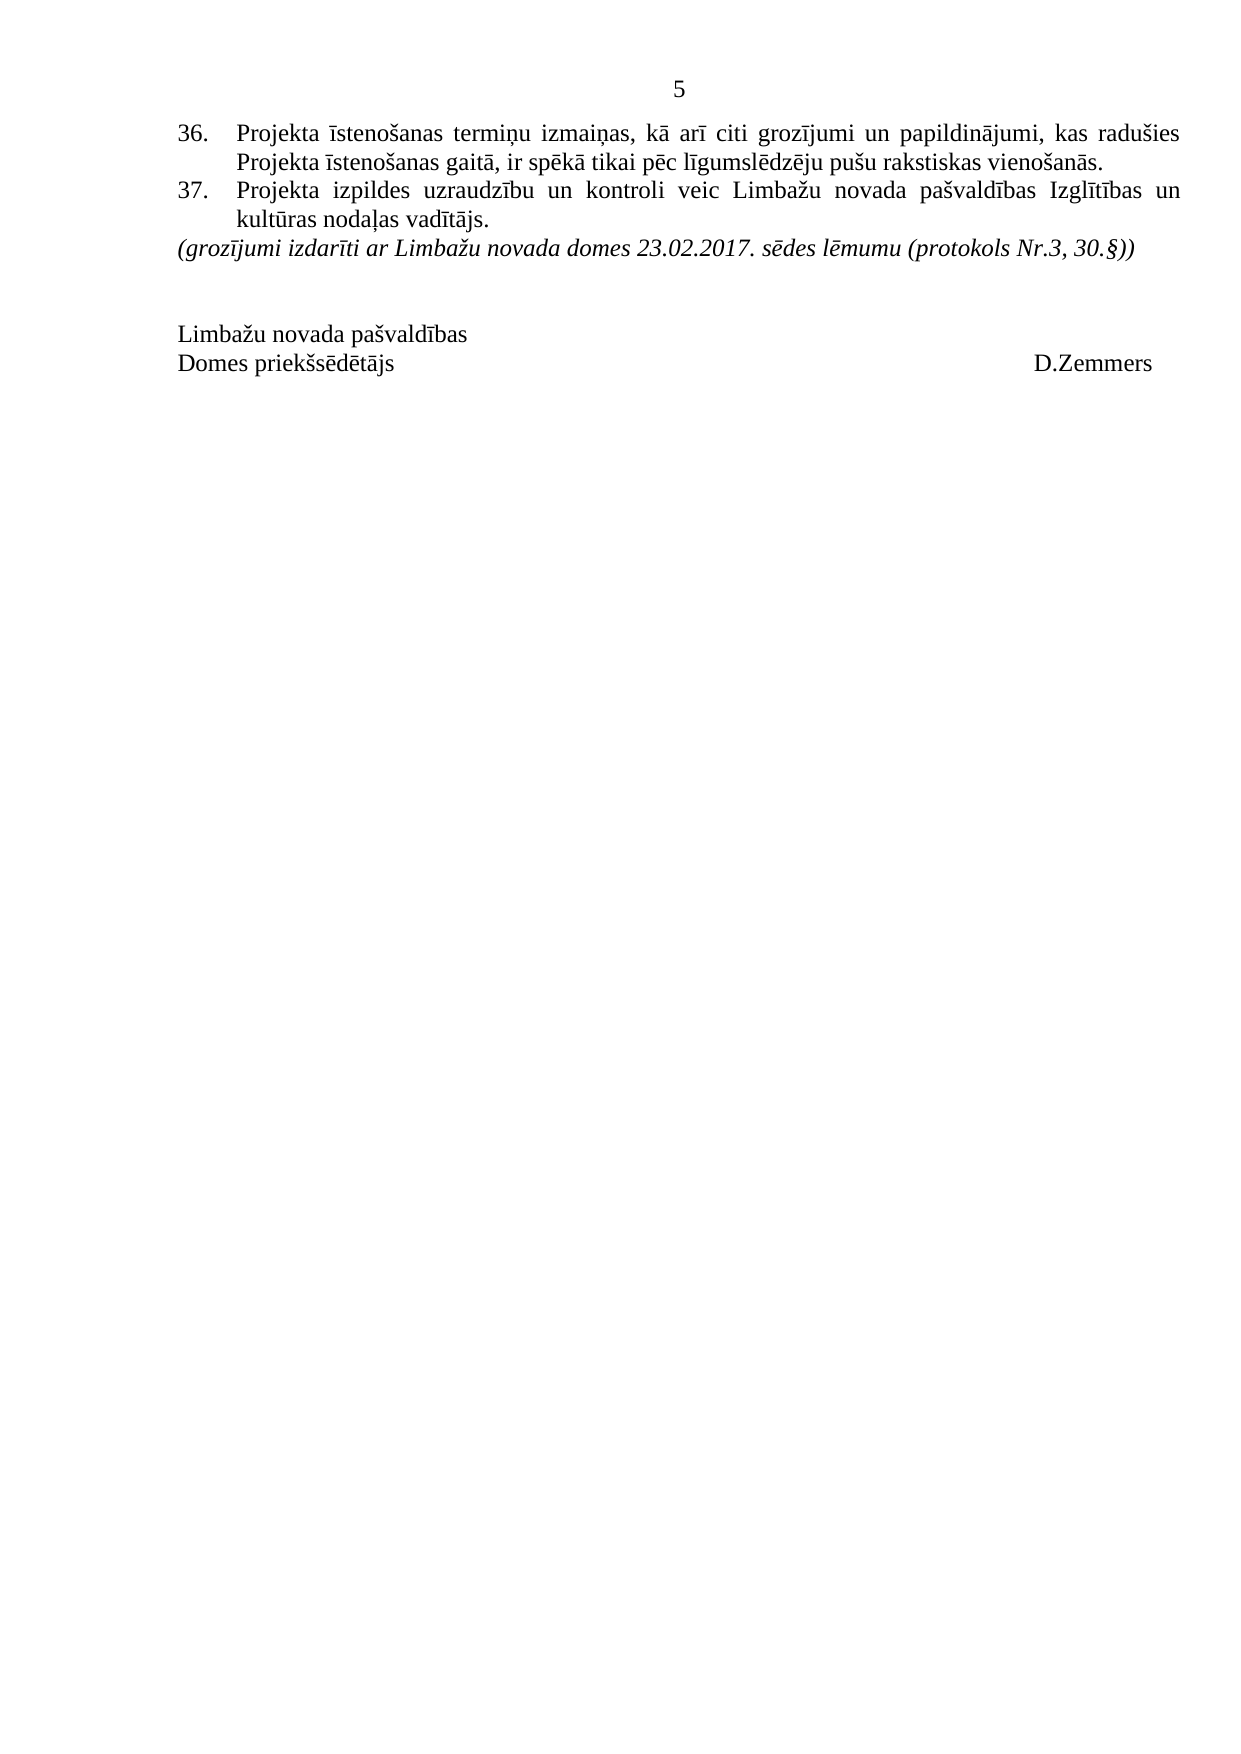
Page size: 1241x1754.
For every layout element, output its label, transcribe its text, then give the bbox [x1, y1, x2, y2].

text (grozījumi izdarīti ar Limbažu novada domes 23.02.2017. sēdes lēmumu (protokols Nr.3, 30.§)) [177, 233, 1181, 262]
list Projekta īstenošanas termiņu izmaiņas, kā arī citi grozījumi un papildinājumi, kas radušies Projekta īstenošanas gaitā, ir spēkā tikai pēc līgumslēdzēju pušu rakstiskas vienošanās. [177, 118, 1181, 176]
text Domes priekšsēdētājs D.Zemmers [177, 348, 1181, 377]
text Limbažu novada pašvaldības [177, 319, 1181, 348]
list Projekta izpildes uzraudzību un kontroli veic Limbažu novada pašvaldības Izglītības un kultūras nodaļas vadītājs. [177, 176, 1181, 233]
